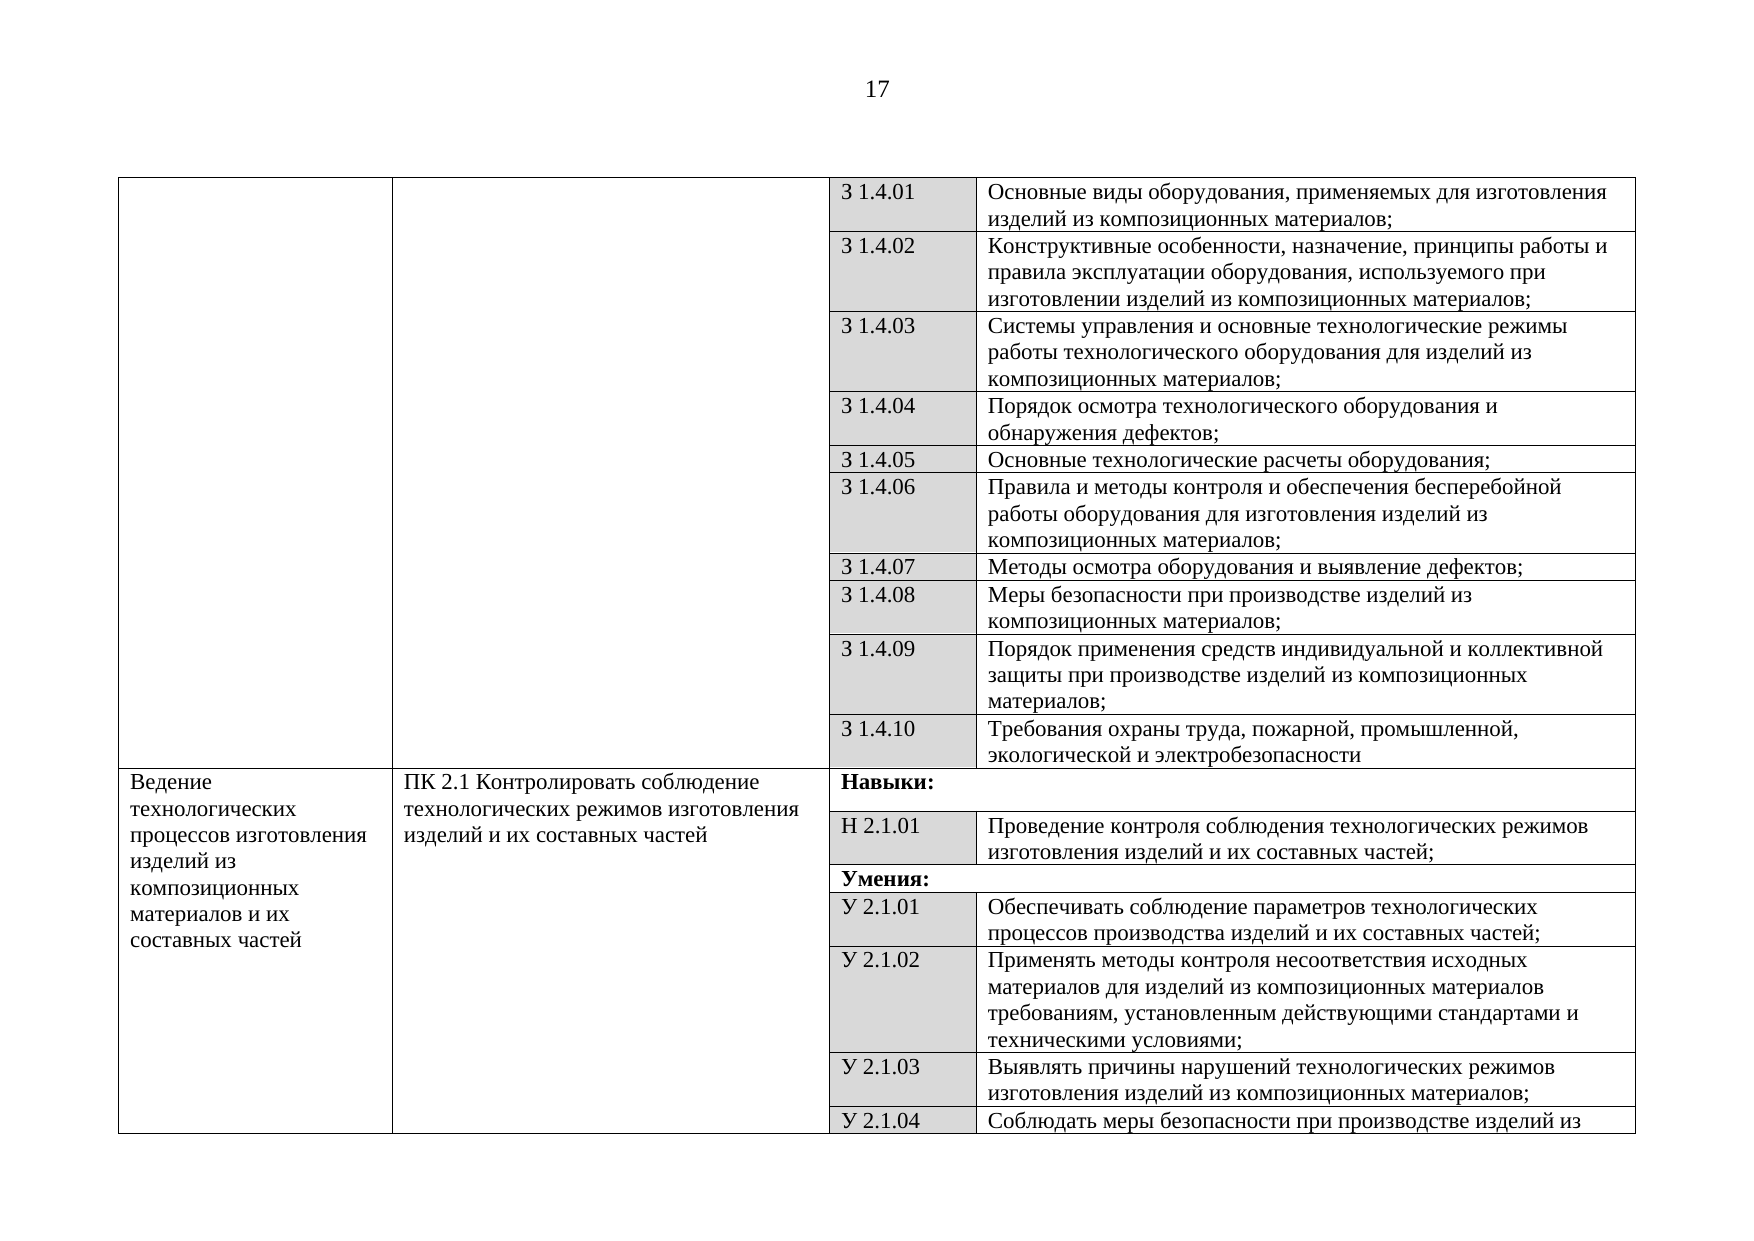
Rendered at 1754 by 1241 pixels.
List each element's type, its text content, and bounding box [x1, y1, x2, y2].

table_cell Применять методы контроля несоответствия исходных материалов для изделий из композиционных материалов требованиям, установленным действующими стандартами и техническими условиями; [977, 947, 1635, 1052]
table_cell Выявлять причины нарушений технологических режимов изготовления изделий из композиционных материалов; [977, 1053, 1635, 1106]
table_cell Н 2.1.01 [830, 812, 976, 864]
table_cell З 1.4.10 [830, 715, 976, 767]
table_cell Правила и методы контроля и обеспечения бесперебойной работы оборудования для изготовления изделий из композиционных материалов; [977, 473, 1635, 552]
table_cell Требования охраны труда, пожарной, промышленной, экологической и электробезопасности [977, 715, 1635, 767]
table_cell З 1.4.05 [830, 446, 976, 472]
table_cell Ведение технологических процессов изготовления изделий из композиционных материалов и их составных частей [119, 769, 392, 1133]
table_cell З 1.4.06 [830, 473, 976, 552]
table_cell У 2.1.04 [830, 1107, 976, 1133]
table_cell Умения: [830, 865, 1635, 892]
table_cell Навыки: [830, 769, 1635, 811]
table_cell З 1.4.04 [830, 392, 976, 445]
table_cell У 2.1.01 [830, 893, 976, 946]
table_cell У 2.1.03 [830, 1053, 976, 1106]
table_cell З 1.4.01 [830, 178, 976, 231]
table_cell З 1.4.03 [830, 312, 976, 391]
table_cell Основные виды оборудования, применяемых для изготовления изделий из композиционных материалов; [977, 178, 1635, 231]
table_cell Порядок осмотра технологического оборудования и обнаружения дефектов; [977, 392, 1635, 445]
table_cell Проведение контроля соблюдения технологических режимов изготовления изделий и их составных частей; [977, 812, 1635, 864]
table_cell З 1.4.08 [830, 581, 976, 633]
table_cell ПК 2.1 Контролировать соблюдение технологических режимов изготовления изделий и их составных частей [393, 769, 829, 1133]
table_cell Методы осмотра оборудования и выявление дефектов; [977, 554, 1635, 580]
table_cell Меры безопасности при производстве изделий из композиционных материалов; [977, 581, 1635, 633]
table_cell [977, 1107, 1635, 1133]
table_cell У 2.1.02 [830, 947, 976, 1052]
table_cell З 1.4.09 [830, 635, 976, 714]
table_cell З 1.4.02 [830, 232, 976, 311]
table_cell З 1.4.07 [830, 554, 976, 580]
table_cell Системы управления и основные технологические режимы работы технологического оборудования для изделий из композиционных материалов; [977, 312, 1635, 391]
table_cell Порядок применения средств индивидуальной и коллективной защиты при производстве изделий из композиционных материалов; [977, 635, 1635, 714]
table_cell Основные технологические расчеты оборудования; [977, 446, 1635, 472]
table_cell Конструктивные особенности, назначение, принципы работы и правила эксплуатации оборудования, используемого при изготовлении изделий из композиционных материалов; [977, 232, 1635, 311]
table_cell Обеспечивать соблюдение параметров технологических процессов производства изделий и их составных частей; [977, 893, 1635, 946]
